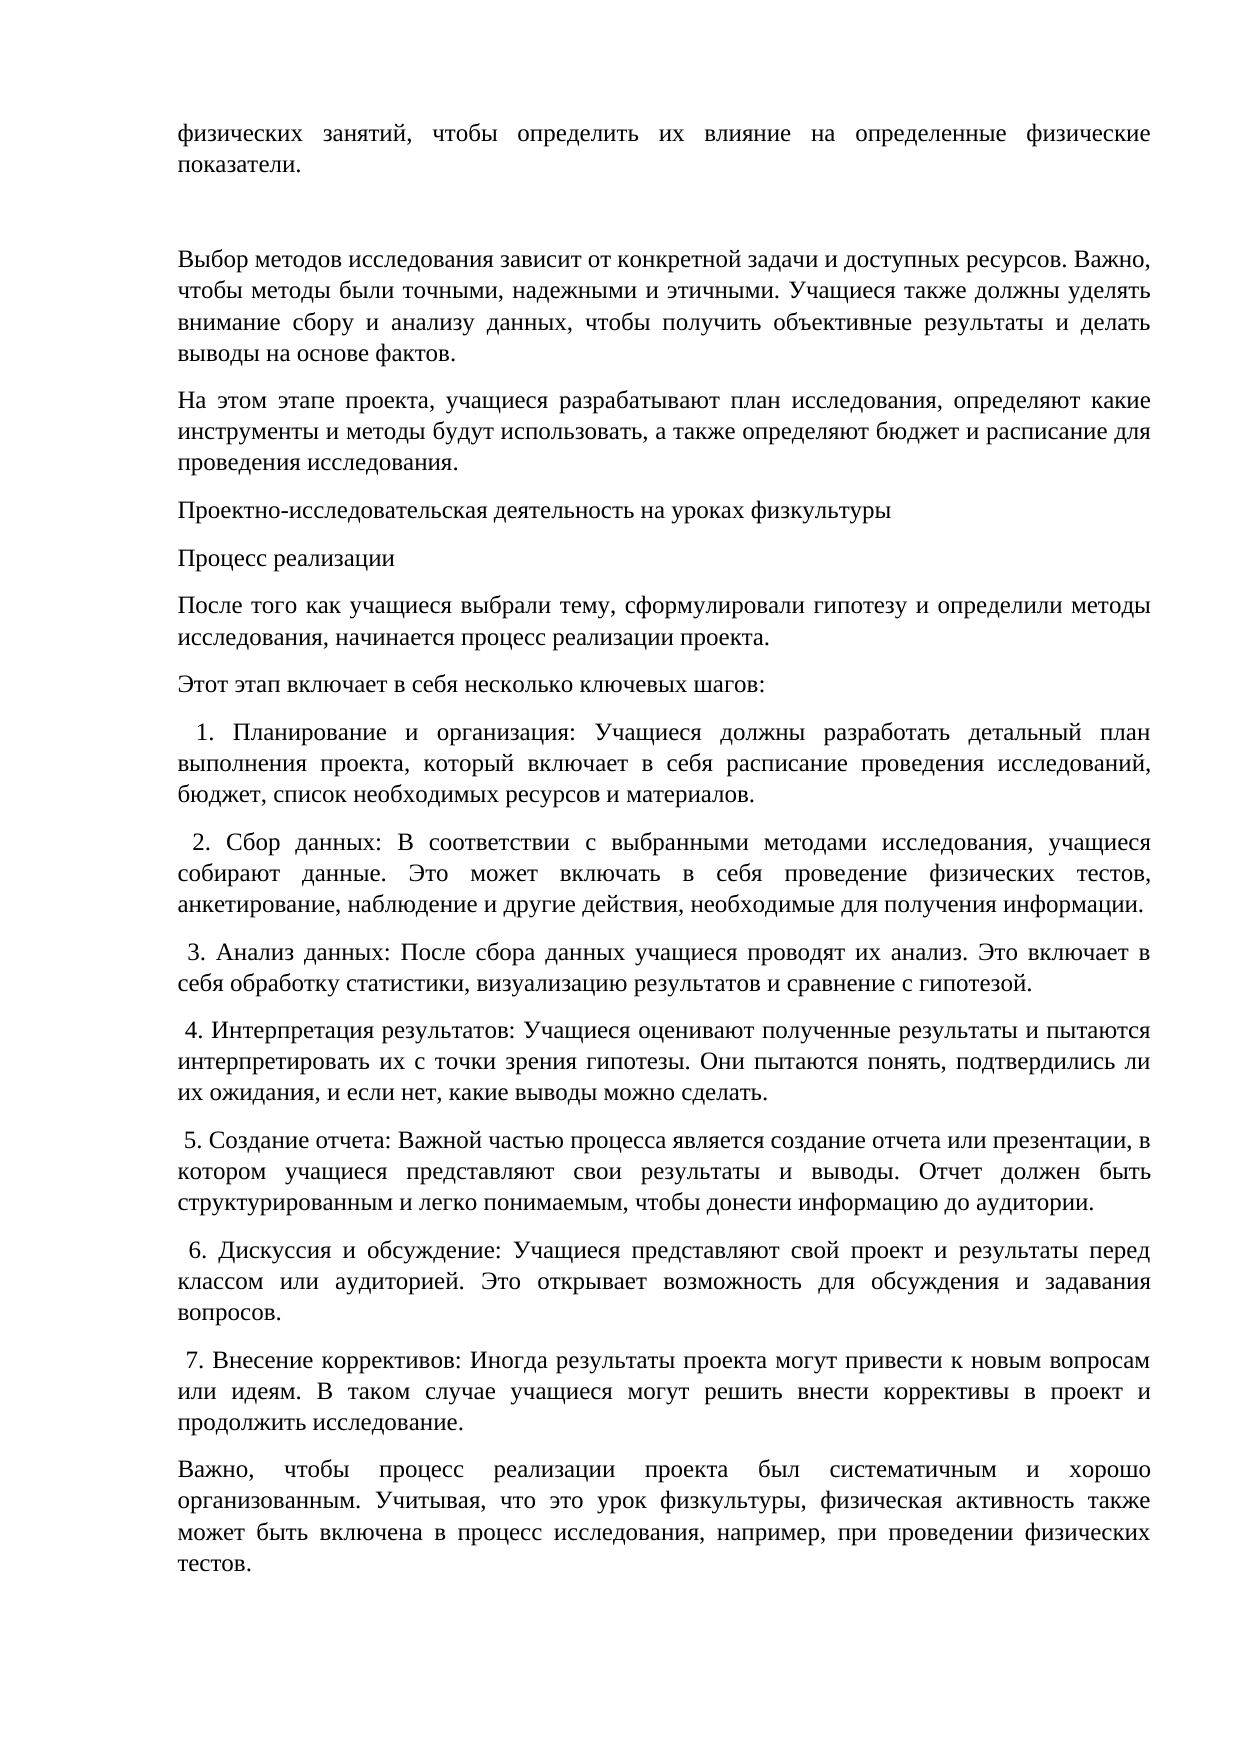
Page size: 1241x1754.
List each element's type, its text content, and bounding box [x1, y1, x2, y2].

text 6. Дискуссия и обсуждение: Учащиеся представляют свой проект и результаты перед классом или аудиторией. Это открывает возможность для обсуждения и задавания вопросов. [177, 1235, 1152, 1326]
text Проектно-исследовательская деятельность на уроках физкультуры [177, 495, 1152, 524]
text Выбор методов исследования зависит от конкретной задачи и доступных ресурсов. Важно, чтобы методы были точными, надежными и этичными. Учащиеся также должны уделять внимание сбору и анализу данных, чтобы получить объективные результаты и делать выводы на основе фактов. [177, 244, 1152, 366]
text 5. Создание отчета: Важной частью процесса является создание отчета или презентации, в котором учащиеся представляют свои результаты и выводы. Отчет должен быть структурированным и легко понимаемым, чтобы донести информацию до аудитории. [177, 1125, 1152, 1216]
text 1. Планирование и организация: Учащиеся должны разработать детальный план выполнения проекта, который включает в себя расписание проведения исследований, бюджет, список необходимых ресурсов и материалов. [177, 717, 1152, 808]
text Процесс реализации [177, 543, 1152, 572]
text 2. Сбор данных: В соответствии с выбранными методами исследования, учащиеся собирают данные. Это может включать в себя проведение физических тестов, анкетирование, наблюдение и другие действия, необходимые для получения информации. [177, 827, 1152, 918]
text 4. Интерпретация результатов: Учащиеся оценивают полученные результаты и пытаются интерпретировать их с точки зрения гипотезы. Они пытаются понять, подтвердились ли их ожидания, и если нет, какие выводы можно сделать. [177, 1015, 1152, 1106]
text 7. Внесение коррективов: Иногда результаты проекта могут привести к новым вопросам или идеям. В таком случае учащиеся могут решить внести коррективы в проект и продолжить исследование. [177, 1345, 1152, 1436]
text Этот этап включает в себя несколько ключевых шагов: [177, 669, 1152, 698]
text 3. Анализ данных: После сбора данных учащиеся проводят их анализ. Это включает в себя обработку статистики, визуализацию результатов и сравнение с гипотезой. [177, 937, 1152, 996]
text После того как учащиеся выбрали тему, сформулировали гипотезу и определили методы исследования, начинается процесс реализации проекта. [177, 591, 1152, 650]
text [177, 118, 1152, 178]
text На этом этапе проекта, учащиеся разрабатывают план исследования, определяют какие инструменты и методы будут использовать, а также определяют бюджет и расписание для проведения исследования. [177, 385, 1152, 476]
text Важно, чтобы процесс реализации проекта был систематичным и хорошо организованным. Учитывая, что это урок физкультуры, физическая активность также может быть включена в процесс исследования, например, при проведении физических тестов. [177, 1454, 1152, 1576]
